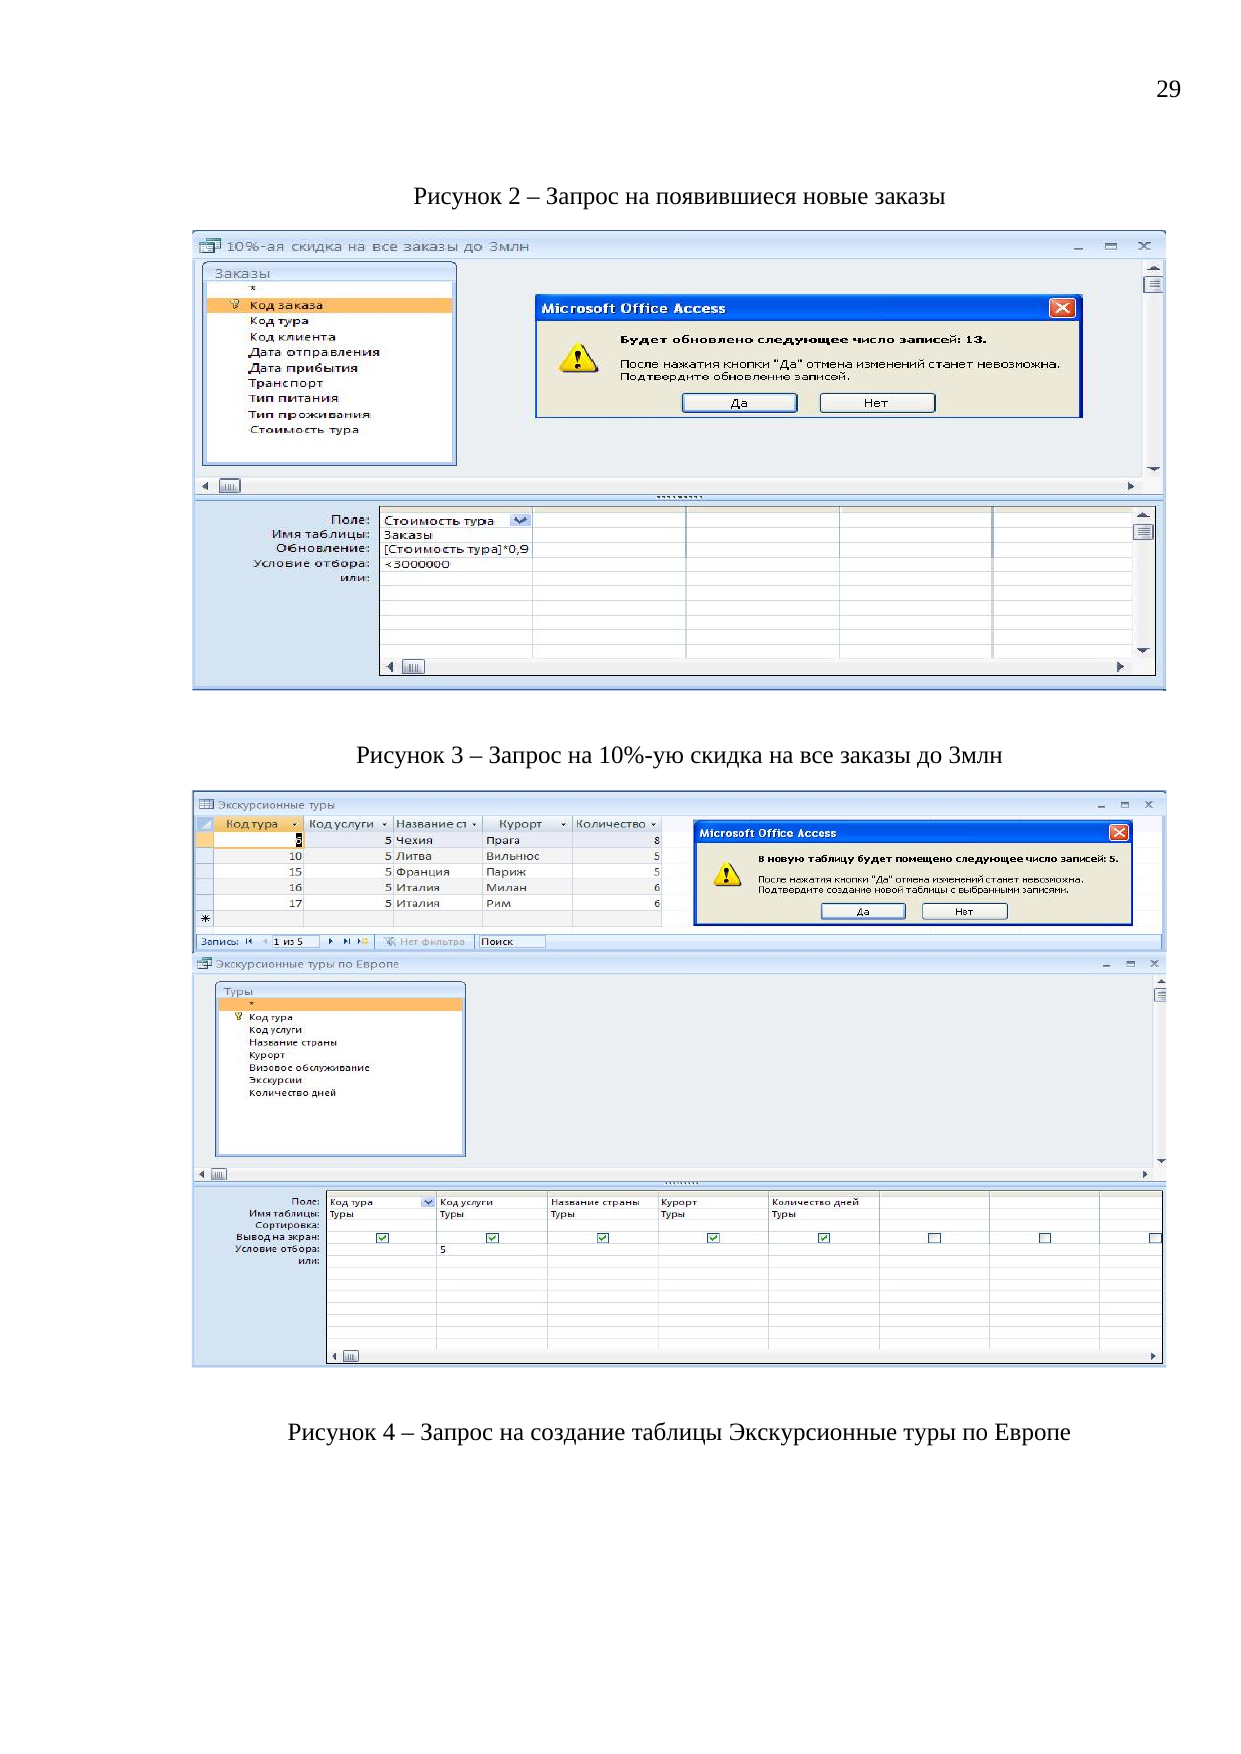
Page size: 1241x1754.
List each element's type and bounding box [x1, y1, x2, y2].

picture [191, 790, 1167, 1368]
table_cell [156, 131, 1202, 1467]
picture [192, 230, 1167, 691]
